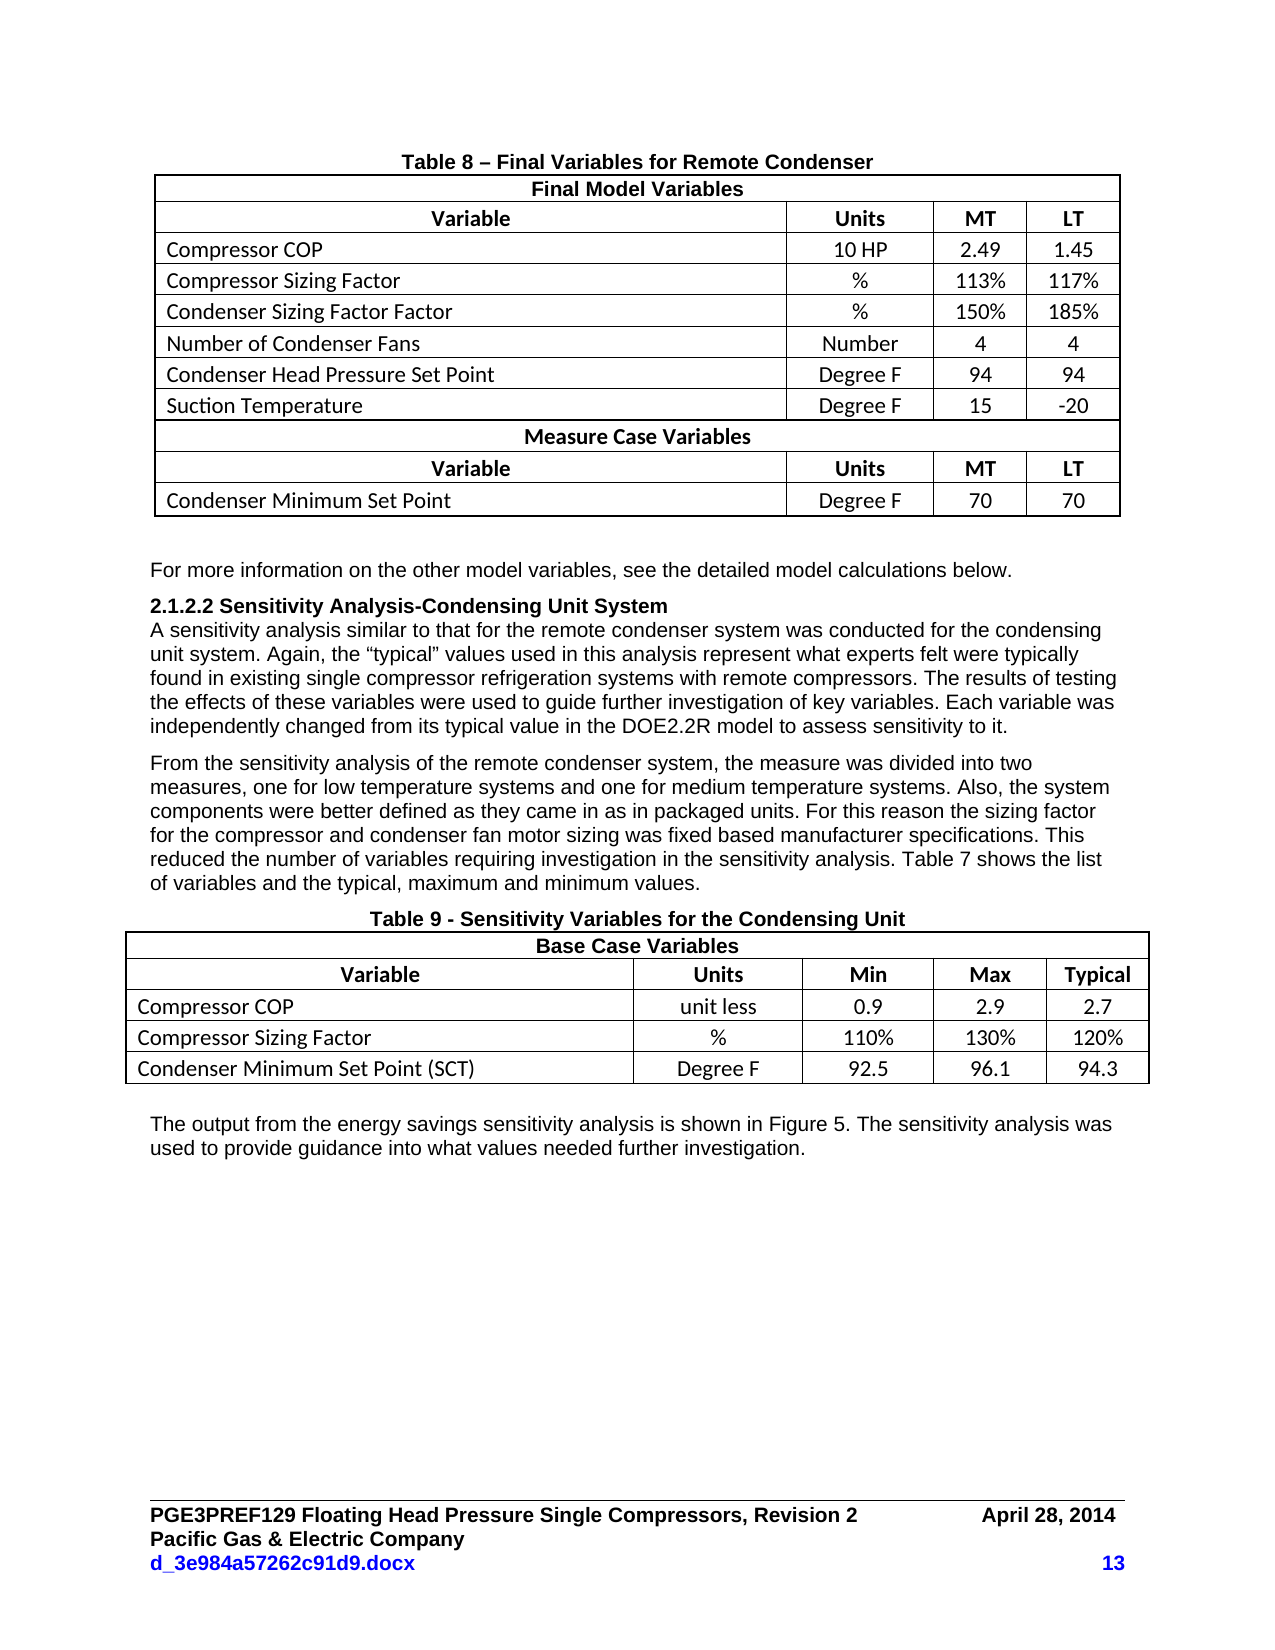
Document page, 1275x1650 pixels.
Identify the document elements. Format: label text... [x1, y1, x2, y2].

table_cell LT [1027, 202, 1119, 232]
table_cell Suction Temperature [156, 389, 786, 419]
table_cell 92.5 [803, 1052, 933, 1082]
text 2.1.2.2 Sensitivity Analysis-Condensing Unit System [150, 594, 1125, 618]
table_cell 10 HP [787, 233, 933, 263]
table_cell 4 [1027, 327, 1119, 357]
table_cell Compressor Sizing Factor [127, 1021, 633, 1051]
table_cell Measure Case Variables [156, 421, 1119, 451]
table_cell Max [934, 959, 1046, 989]
table_cell unit less [634, 990, 802, 1020]
table_cell Units [787, 452, 933, 482]
table_cell Variable [127, 959, 633, 989]
table_cell 113% [934, 264, 1026, 294]
table_cell Degree F [634, 1052, 802, 1082]
table_cell 94 [934, 358, 1026, 388]
table_cell Variable [156, 452, 786, 482]
table_cell Number of Condenser Fans [156, 327, 786, 357]
table_cell -20 [1027, 389, 1119, 419]
table_cell Units [787, 202, 933, 232]
table_cell Variable [156, 202, 786, 232]
table_cell 185% [1027, 295, 1119, 326]
table_cell 117% [1027, 264, 1119, 294]
table_cell Degree F [787, 389, 933, 419]
table_cell Degree F [787, 358, 933, 388]
text A sensitivity analysis similar to that for the remote condenser system was conducted for the condensing unit system. Again, the “typical” values used in this analysis represent what experts felt were typically found in existing single compressor refrigeration systems with remote compressors. The results of testing the effects of these variables were used to guide further investigation of key variables. Each variable was independently changed from its typical value in the DOE2.2R model to assess sensitivity to it. [150, 618, 1125, 738]
table_cell 130% [934, 1021, 1046, 1051]
table_cell MT [934, 202, 1026, 232]
table_header Base Case Variables [127, 933, 1148, 957]
table_cell 4 [934, 327, 1026, 357]
table_cell 150% [934, 295, 1026, 326]
table_cell % [787, 264, 933, 294]
table_cell Units [634, 959, 802, 989]
table_cell Condenser Minimum Set Point (SCT) [127, 1052, 633, 1082]
table_cell 15 [934, 389, 1026, 419]
table_cell 94.3 [1047, 1052, 1148, 1082]
table_cell LT [1027, 452, 1119, 482]
table_cell Degree F [787, 483, 933, 514]
table_cell Compressor COP [127, 990, 633, 1020]
table_cell 96.1 [934, 1052, 1046, 1082]
table_cell 120% [1047, 1021, 1148, 1051]
table_cell Number [787, 327, 933, 357]
table_cell 1.45 [1027, 233, 1119, 263]
table_cell 70 [1027, 483, 1119, 514]
table_cell Min [803, 959, 933, 989]
table_cell 110% [803, 1021, 933, 1051]
table_cell Condenser Sizing Factor Factor [156, 295, 786, 326]
text From the sensitivity analysis of the remote condenser system, the measure was divided into two measures, one for low temperature systems and one for medium temperature systems. Also, the system components were better defined as they came in as in packaged units. For this reason the sizing factor for the compressor and condenser fan motor sizing was fixed based manufacturer specifications. This reduced the number of variables requiring investigation in the sensitivity analysis. Table 7 shows the list of variables and the typical, maximum and minimum values. [150, 751, 1125, 894]
table_cell Typical [1047, 959, 1148, 989]
table_cell Condenser Head Pressure Set Point [156, 358, 786, 388]
table_cell 94 [1027, 358, 1119, 388]
table_cell 2.7 [1047, 990, 1148, 1020]
table_header Final Model Variables [156, 176, 1119, 201]
text Table 8 – Final Variables for Remote Condenser [150, 150, 1125, 174]
table_cell Compressor Sizing Factor [156, 264, 786, 294]
text For more information on the other model variables, see the detailed model calculations below. [150, 529, 1125, 582]
text Table 9 - Sensitivity Variables for the Condensing Unit [150, 907, 1125, 931]
table_cell 2.49 [934, 233, 1026, 263]
table_cell 2.9 [934, 990, 1046, 1020]
table_cell MT [934, 452, 1026, 482]
table_cell Compressor COP [156, 233, 786, 263]
table_cell % [634, 1021, 802, 1051]
table_cell Condenser Minimum Set Point [156, 483, 786, 514]
table_cell % [787, 295, 933, 326]
text The output from the energy savings sensitivity analysis is shown in Figure 5. The sensitivity analysis was used to provide guidance into what values needed further investigation. [150, 1112, 1125, 1160]
table_cell 0.9 [803, 990, 933, 1020]
table_cell 70 [934, 483, 1026, 514]
